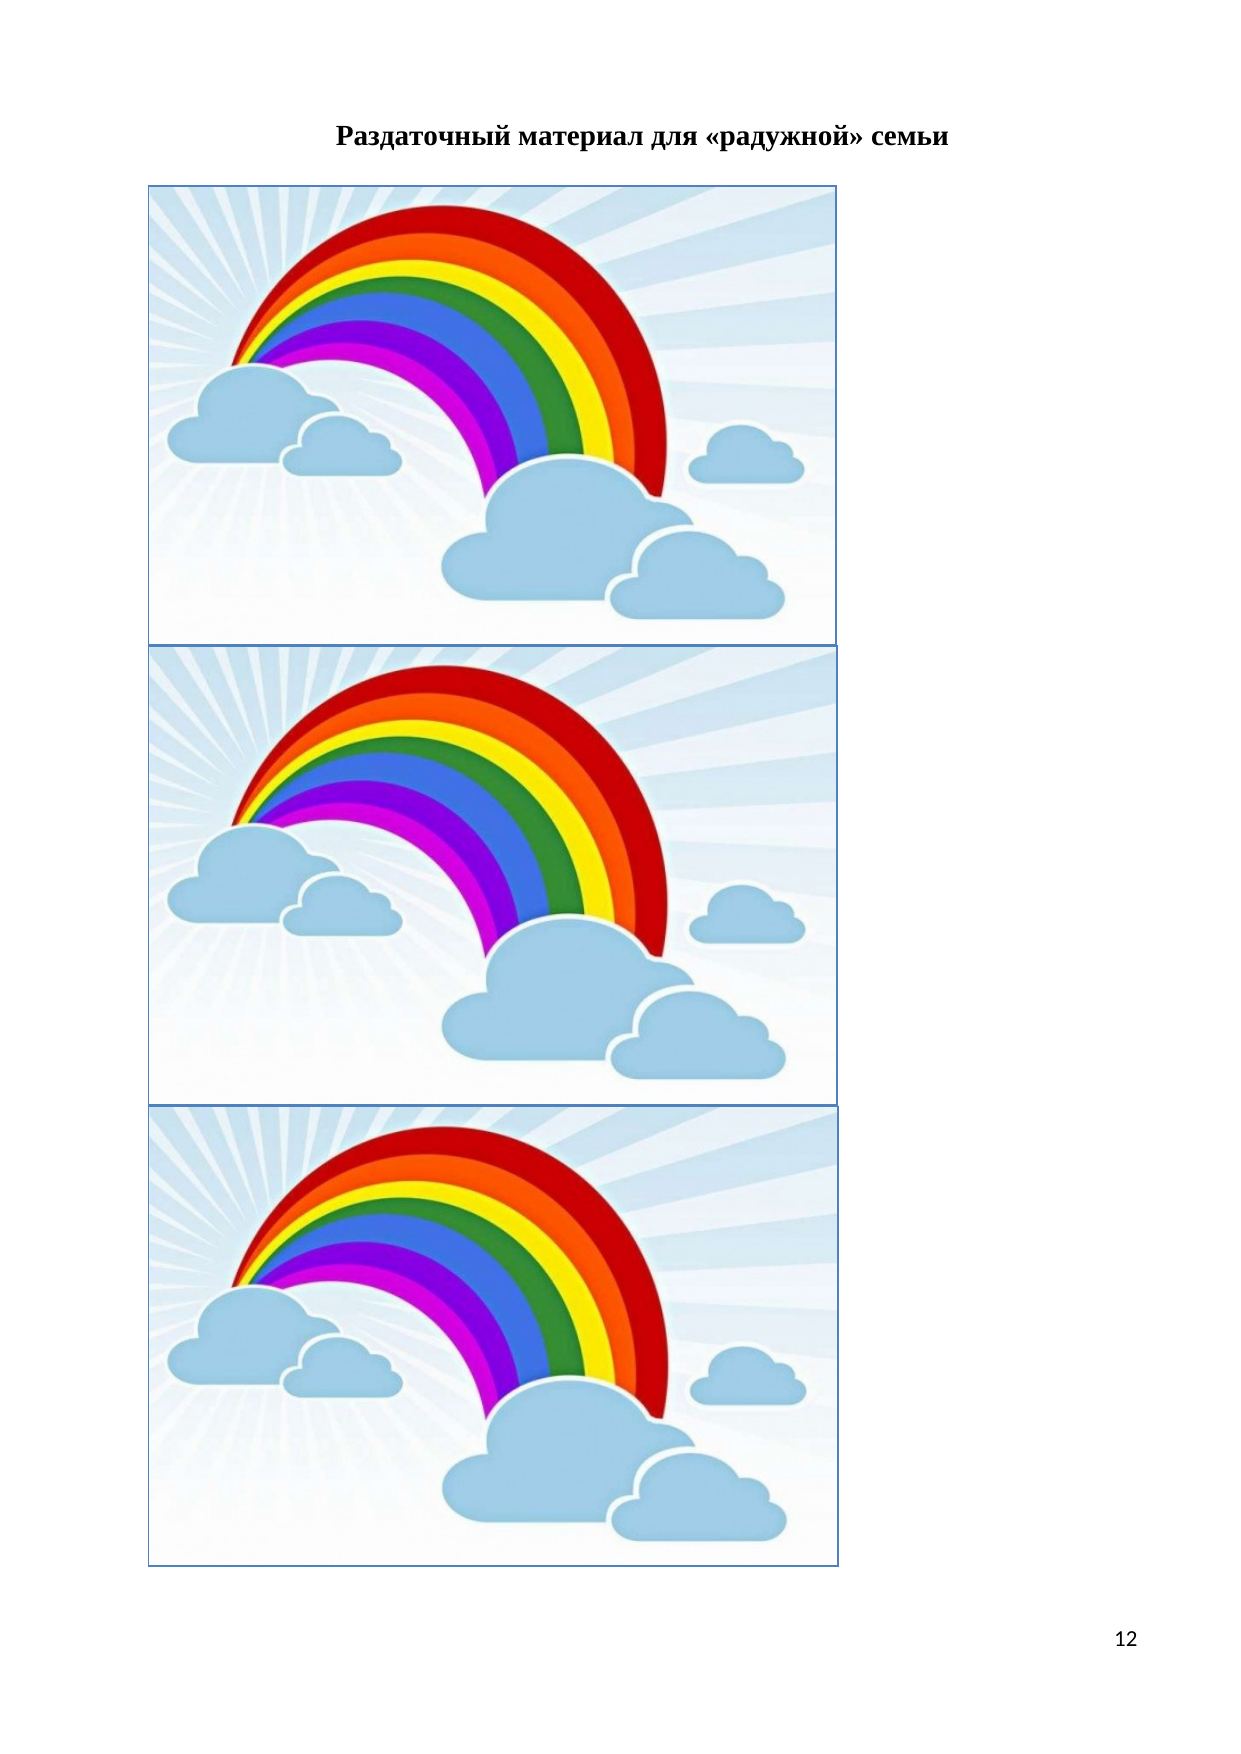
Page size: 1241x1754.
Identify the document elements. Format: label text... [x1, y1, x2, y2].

text Раздаточный материал для «радужной» семьи [148, 118, 1137, 152]
picture [149, 187, 835, 644]
picture [149, 1107, 837, 1565]
picture [149, 647, 836, 1104]
